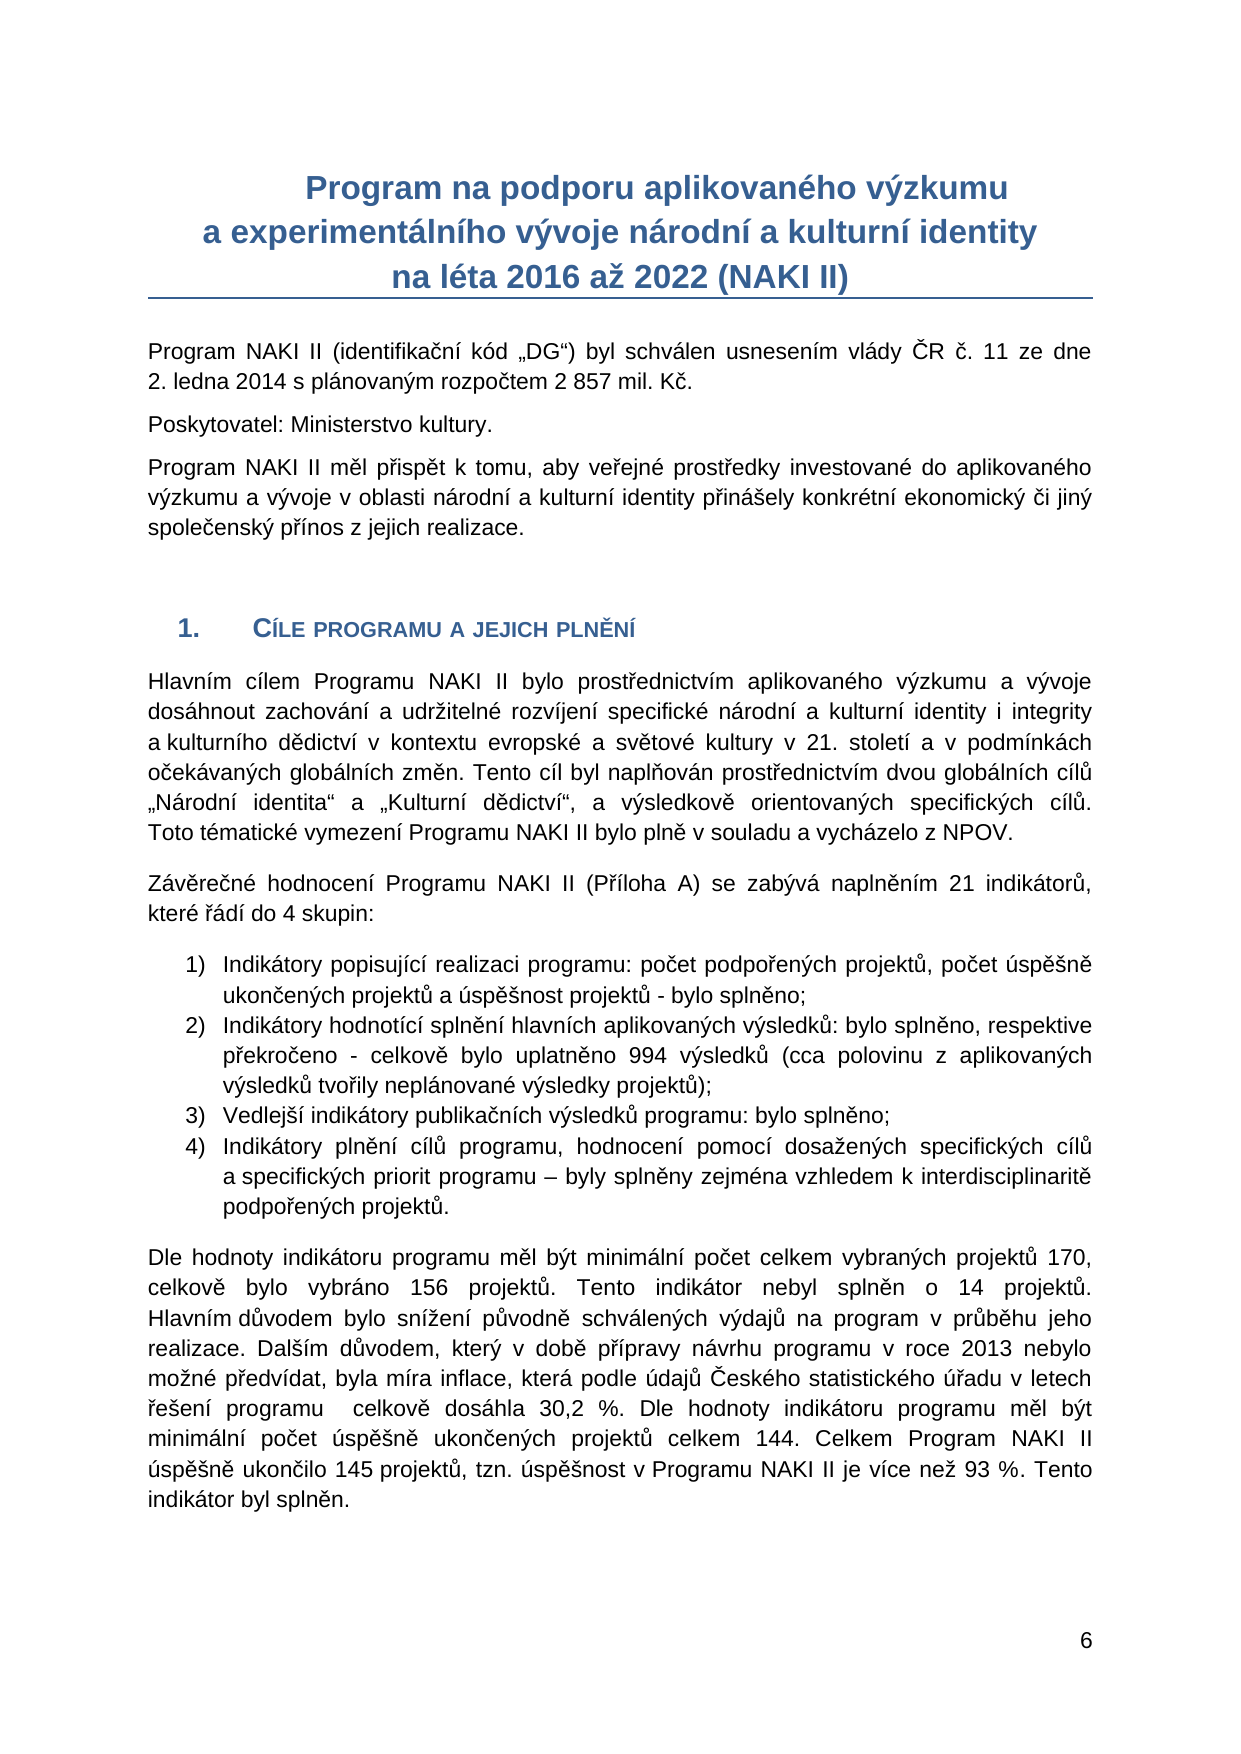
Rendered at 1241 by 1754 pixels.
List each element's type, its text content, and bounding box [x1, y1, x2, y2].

text Hlavním cílem Programu NAKI II bylo prostřednictvím aplikovaného výzkumu a vývoje dosáhnout zachování a udržitelné rozvíjení specifické národní a kulturní identity i integrity a kulturního dědictví v kontextu evropské a světové kultury v 21. století a v podmínkách očekávaných globálních změn. Tento cíl byl naplňován prostřednictvím dvou globálních cílů „Národní identita“ a „Kulturní dědictví“, a výsledkově orientovaných specifických cílů. Toto tématické vymezení Programu NAKI II bylo plně v souladu a vycházelo z NPOV. [148, 668, 1093, 846]
list Indikátory hodnotící splnění hlavních aplikovaných výsledků: bylo splněno, respektive překročeno - celkově bylo uplatněno 994 výsledků (cca polovinu z aplikovaných výsledků tvořily neplánované výsledky projektů); [185, 1012, 1093, 1099]
subtitle Cíle programu a jejich plnění [177, 612, 1093, 643]
text Dle hodnoty indikátoru programu měl být minimální počet celkem vybraných projektů 170, celkově bylo vybráno 156 projektů. Tento indikátor nebyl splněn o 14 projektů. Hlavním důvodem bylo snížení původně schválených výdajů na program v průběhu jeho realizace. Dalším důvodem, který v době přípravy návrhu programu v roce 2013 nebylo možné předvídat, byla míra inflace, která podle údajů Českého statistického úřadu v letech řešení programu celkově dosáhla 30,2 %. Dle hodnoty indikátoru programu měl být minimální počet úspěšně ukončených projektů celkem 144. Celkem Program NAKI II úspěšně ukončilo 145 projektů, tzn. úspěšnost v Programu NAKI II je více než 93 %. Tento indikátor byl splněn. [148, 1244, 1093, 1512]
list Vedlejší indikátory publikačních výsledků programu: bylo splněno; [185, 1102, 1093, 1129]
subtitle Program na podporu aplikovaného výzkumu a experimentálního vývoje národní a kulturní identity na léta 2016 až 2022 (NAKI II) [148, 168, 1093, 297]
text Závěrečné hodnocení Programu NAKI II (Příloha A) se zabývá naplněním 21 indikátorů, které řádí do 4 skupin: [148, 870, 1093, 927]
list Indikátory plnění cílů programu, hodnocení pomocí dosažených specifických cílů a specifických priorit programu – byly splněny zejména vzhledem k interdisciplinaritě podpořených projektů. [185, 1133, 1093, 1219]
list Indikátory popisující realizaci programu: počet podpořených projektů, počet úspěšně ukončených projektů a úspěšnost projektů - bylo splněno; [185, 951, 1093, 1008]
text Poskytovatel: Ministerstvo kultury. [148, 411, 1093, 437]
text Program NAKI II měl přispět k tomu, aby veřejné prostředky investované do aplikovaného výzkumu a vývoje v oblasti národní a kulturní identity přinášely konkrétní ekonomický či jiný společenský přínos z jejich realizace. [148, 453, 1093, 540]
text Program NAKI II (identifikační kód „DG“) byl schválen usnesením vlády ČR č. 11 ze dne 2. ledna 2014 s plánovaným rozpočtem 2 857 mil. Kč. [148, 338, 1093, 394]
